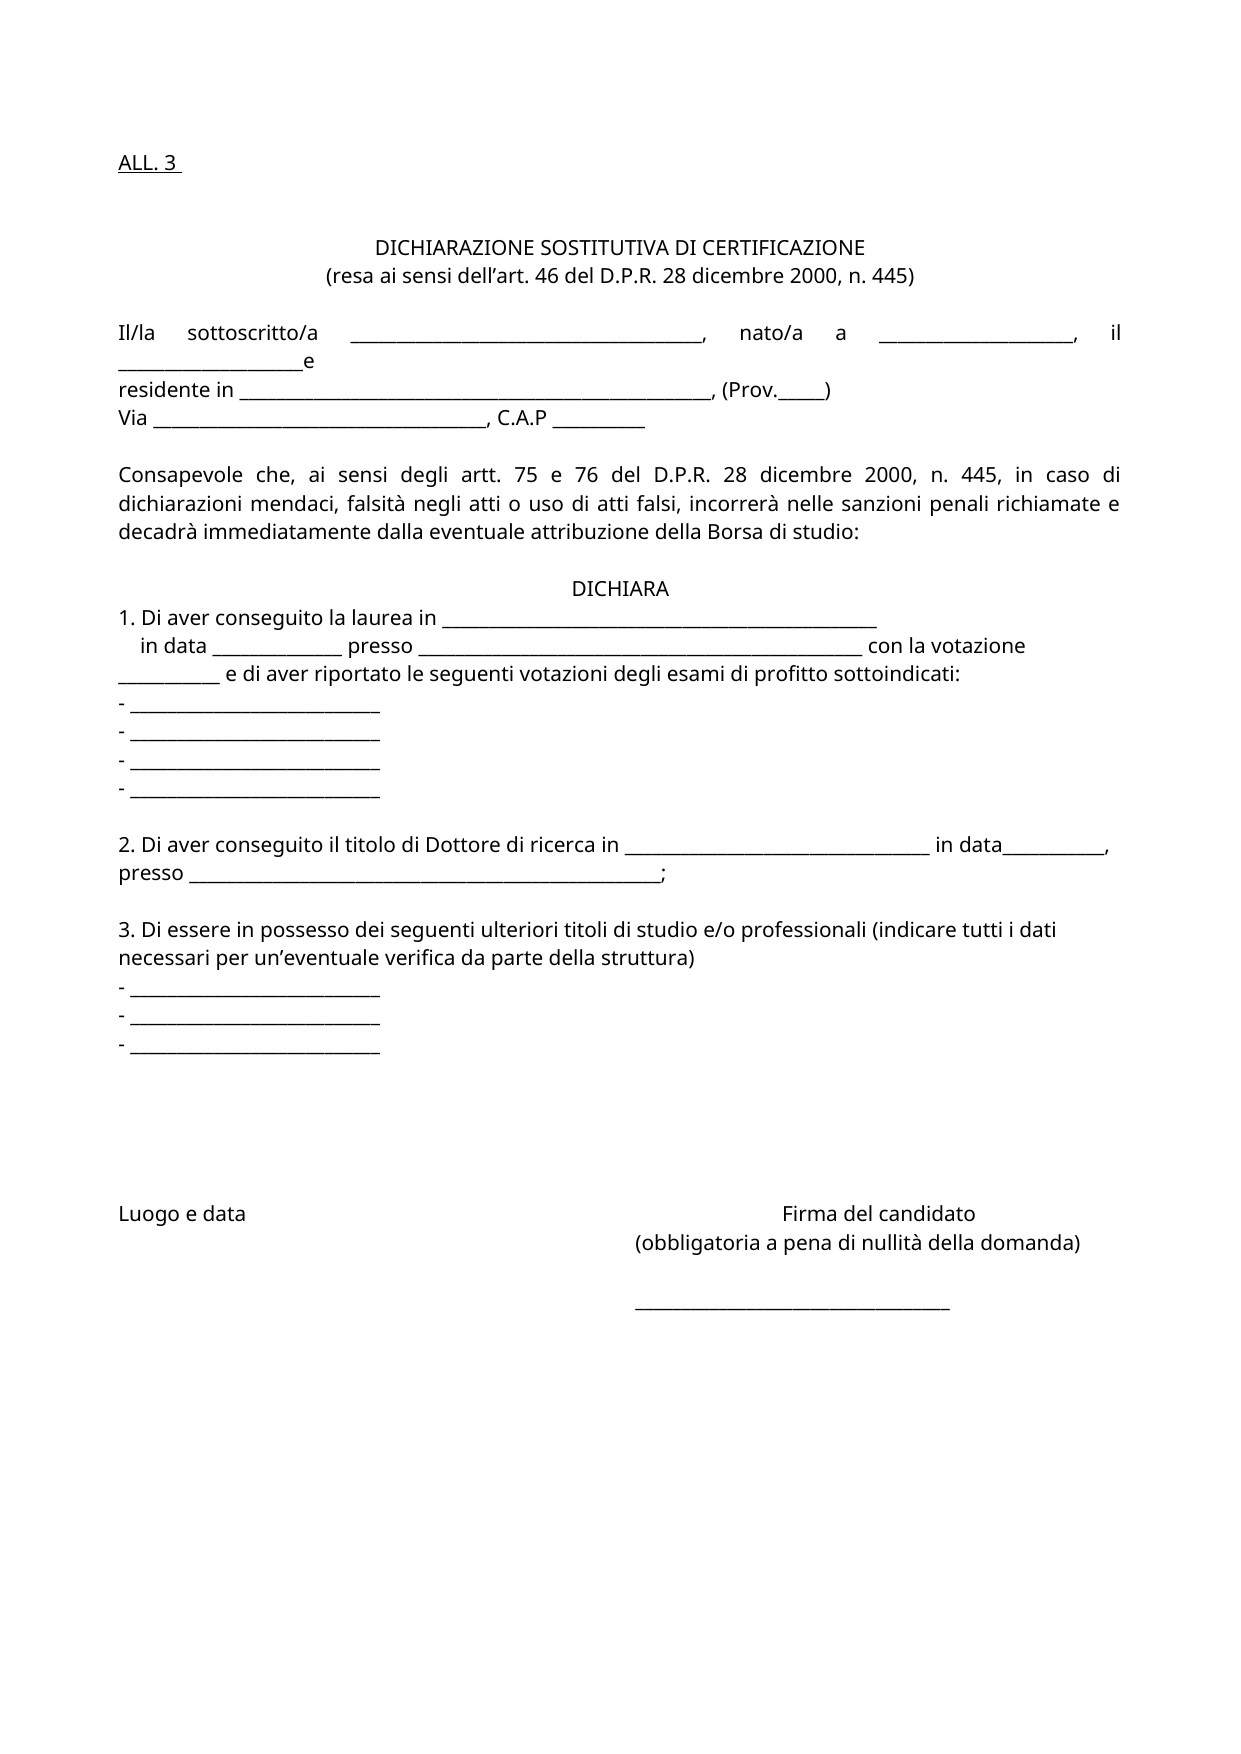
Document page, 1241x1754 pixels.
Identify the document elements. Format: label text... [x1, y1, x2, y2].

text 3. Di essere in possesso dei seguenti ulteriori titoli di studio e/o professionali (indicare tutti i dati necessari per un’eventuale verifica da parte della struttura) [118, 915, 1122, 972]
text DICHIARA [118, 574, 1122, 603]
text - ___________________________ [118, 773, 1122, 802]
text residente in ___________________________________________________, (Prov._____) [118, 375, 1122, 403]
text (resa ai sensi dell’art. 46 del D.P.R. 28 dicembre 2000, n. 445) [118, 261, 1122, 290]
text ALL. 3 [118, 148, 1122, 176]
text - ___________________________ [118, 1029, 1122, 1057]
text 1. Di aver conseguito la laurea in _______________________________________________ [118, 603, 1122, 631]
text DICHIARAZIONE SOSTITUTIVA DI CERTIFICAZIONE [118, 233, 1122, 261]
text - ___________________________ [118, 745, 1122, 773]
text 2. Di aver conseguito il titolo di Dottore di ricerca in _________________________________ in data___________, presso ___________________________________________________; [118, 830, 1122, 887]
text (obbligatoria a pena di nullità della domanda) [561, 1228, 1122, 1256]
text Consapevole che, ai sensi degli artt. 75 e 76 del D.P.R. 28 dicembre 2000, n. 445, in caso di dichiarazioni mendaci, falsità negli atti o uso di atti falsi, incorrerà nelle sanzioni penali richiamate e decadrà immediatamente dalla eventuale attribuzione della Borsa di studio: [118, 460, 1122, 546]
text - ___________________________ [118, 1000, 1122, 1029]
text Il/la sottoscritto/a ______________________________________, nato/a a _____________________, il ____________________e [118, 318, 1122, 375]
text Luogo e data Firma del candidato [118, 1199, 1122, 1228]
text - ___________________________ [118, 972, 1122, 1000]
text __________________________________ [561, 1285, 1122, 1313]
text Via ____________________________________, C.A.P __________ [118, 403, 1122, 432]
text - ___________________________ [118, 716, 1122, 745]
text - ___________________________ [118, 688, 1122, 716]
text in data ______________ presso ________________________________________________ con la votazione ___________ e di aver riportato le seguenti votazioni degli esami di profitto sottoindicati: [118, 631, 1122, 688]
